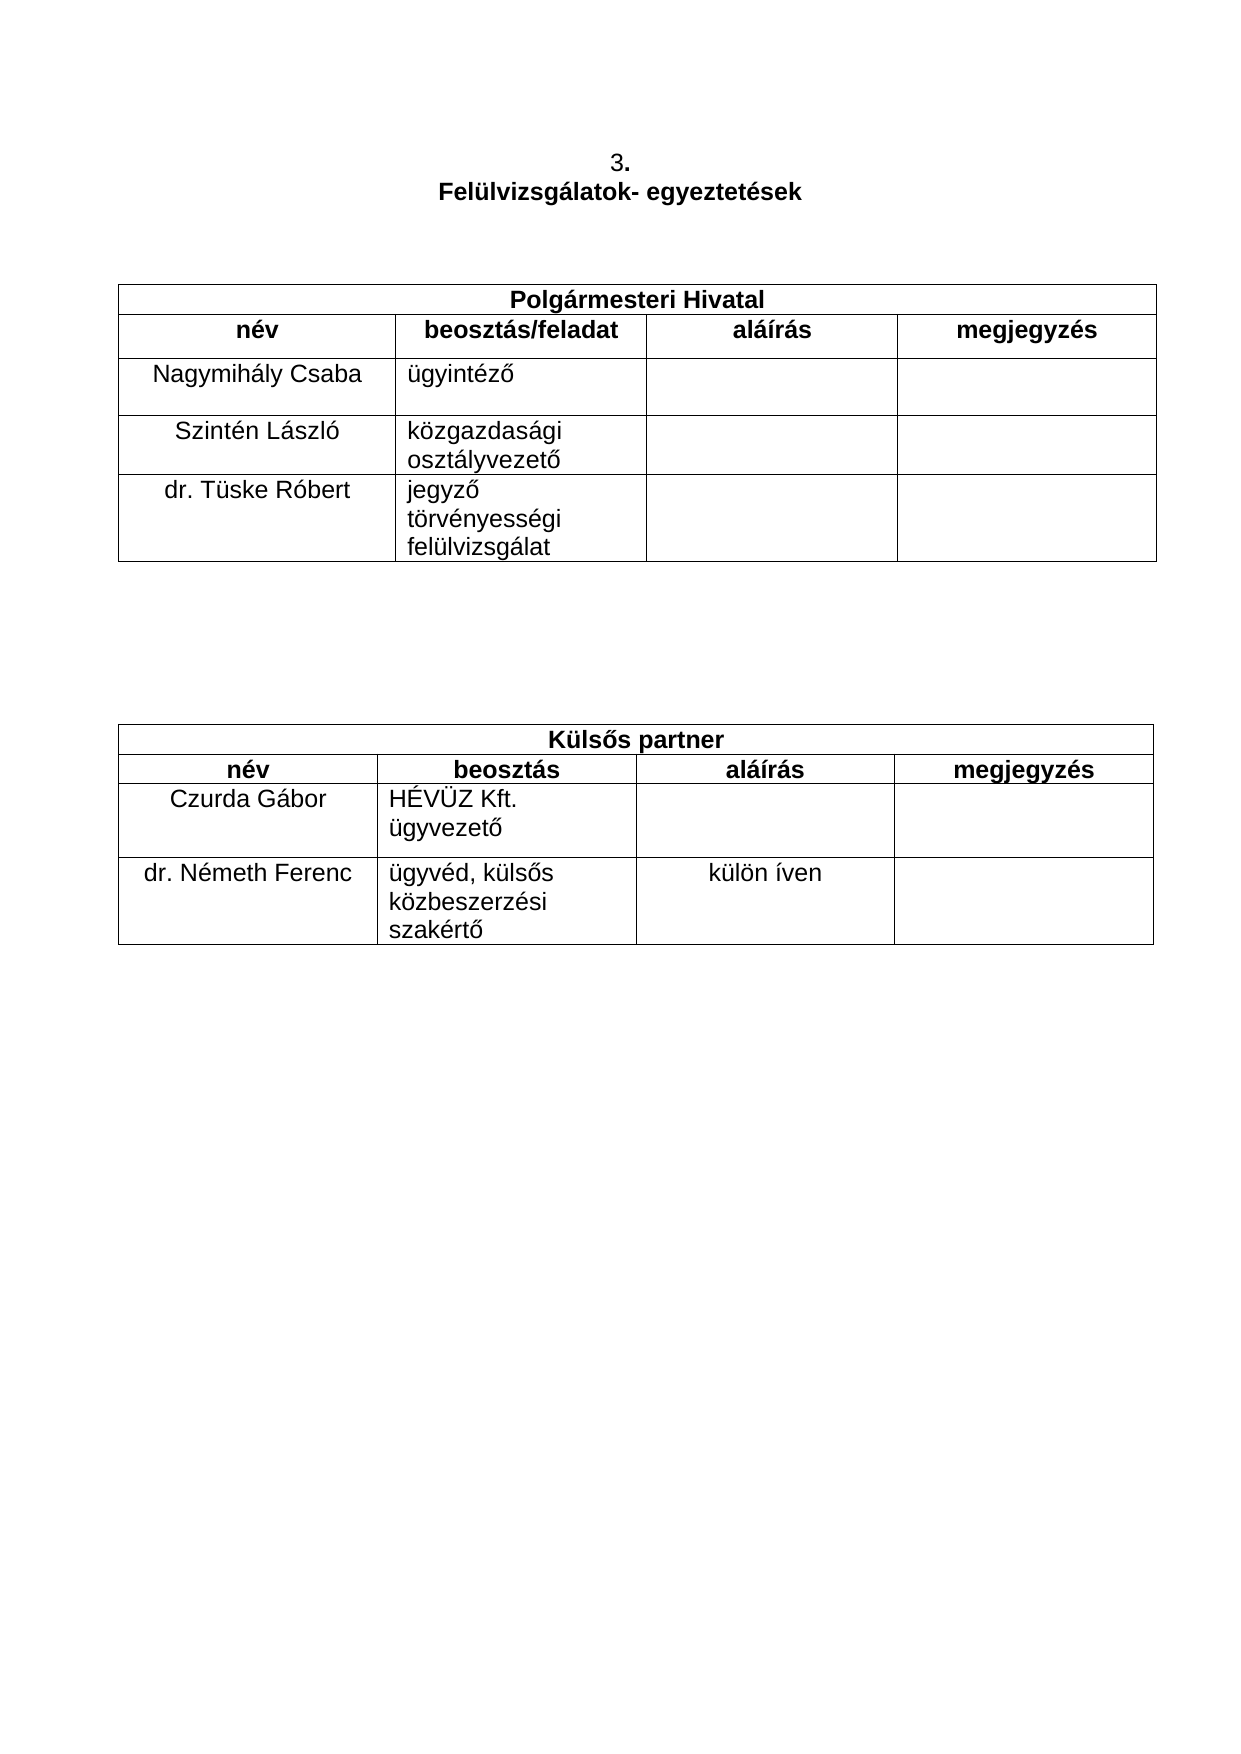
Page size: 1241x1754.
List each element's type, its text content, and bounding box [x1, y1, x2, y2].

table_cell közgazdasági osztályvezető [396, 416, 646, 474]
table_cell [647, 416, 897, 474]
table_header Külsős partner [119, 725, 1153, 753]
table_cell [637, 784, 894, 857]
text 3. [118, 148, 1122, 176]
table_cell aláírás [647, 315, 897, 358]
table_cell külön íven [637, 858, 894, 944]
table_cell beosztás [378, 755, 636, 783]
table_cell [898, 416, 1156, 474]
table_cell [895, 784, 1153, 857]
table_cell ügyintéző [396, 359, 646, 415]
table_cell Szintén László [119, 416, 395, 474]
table_cell név [119, 755, 377, 783]
table_cell [647, 475, 897, 561]
table_cell megjegyzés [895, 755, 1153, 783]
table_cell megjegyzés [898, 315, 1156, 358]
table_cell [898, 359, 1156, 415]
table_cell Nagymihály Csaba [119, 359, 395, 415]
table_cell jegyző törvényességi felülvizsgálat [396, 475, 646, 561]
table_cell aláírás [637, 755, 894, 783]
table_cell dr. Németh Ferenc [119, 858, 377, 944]
table_cell HÉVÜZ Kft. ügyvezető [378, 784, 636, 857]
table_cell [647, 359, 897, 415]
table_cell beosztás/feladat [396, 315, 646, 358]
table_cell Czurda Gábor [119, 784, 377, 857]
table_header Polgármesteri Hivatal [119, 285, 1156, 314]
table_cell név [119, 315, 395, 358]
table_cell [898, 475, 1156, 561]
text Felülvizsgálatok- egyeztetések [118, 176, 1122, 205]
table_cell ügyvéd, külsős közbeszerzési szakértő [378, 858, 636, 944]
table_cell [895, 858, 1153, 944]
table_cell dr. Tüske Róbert [119, 475, 395, 561]
